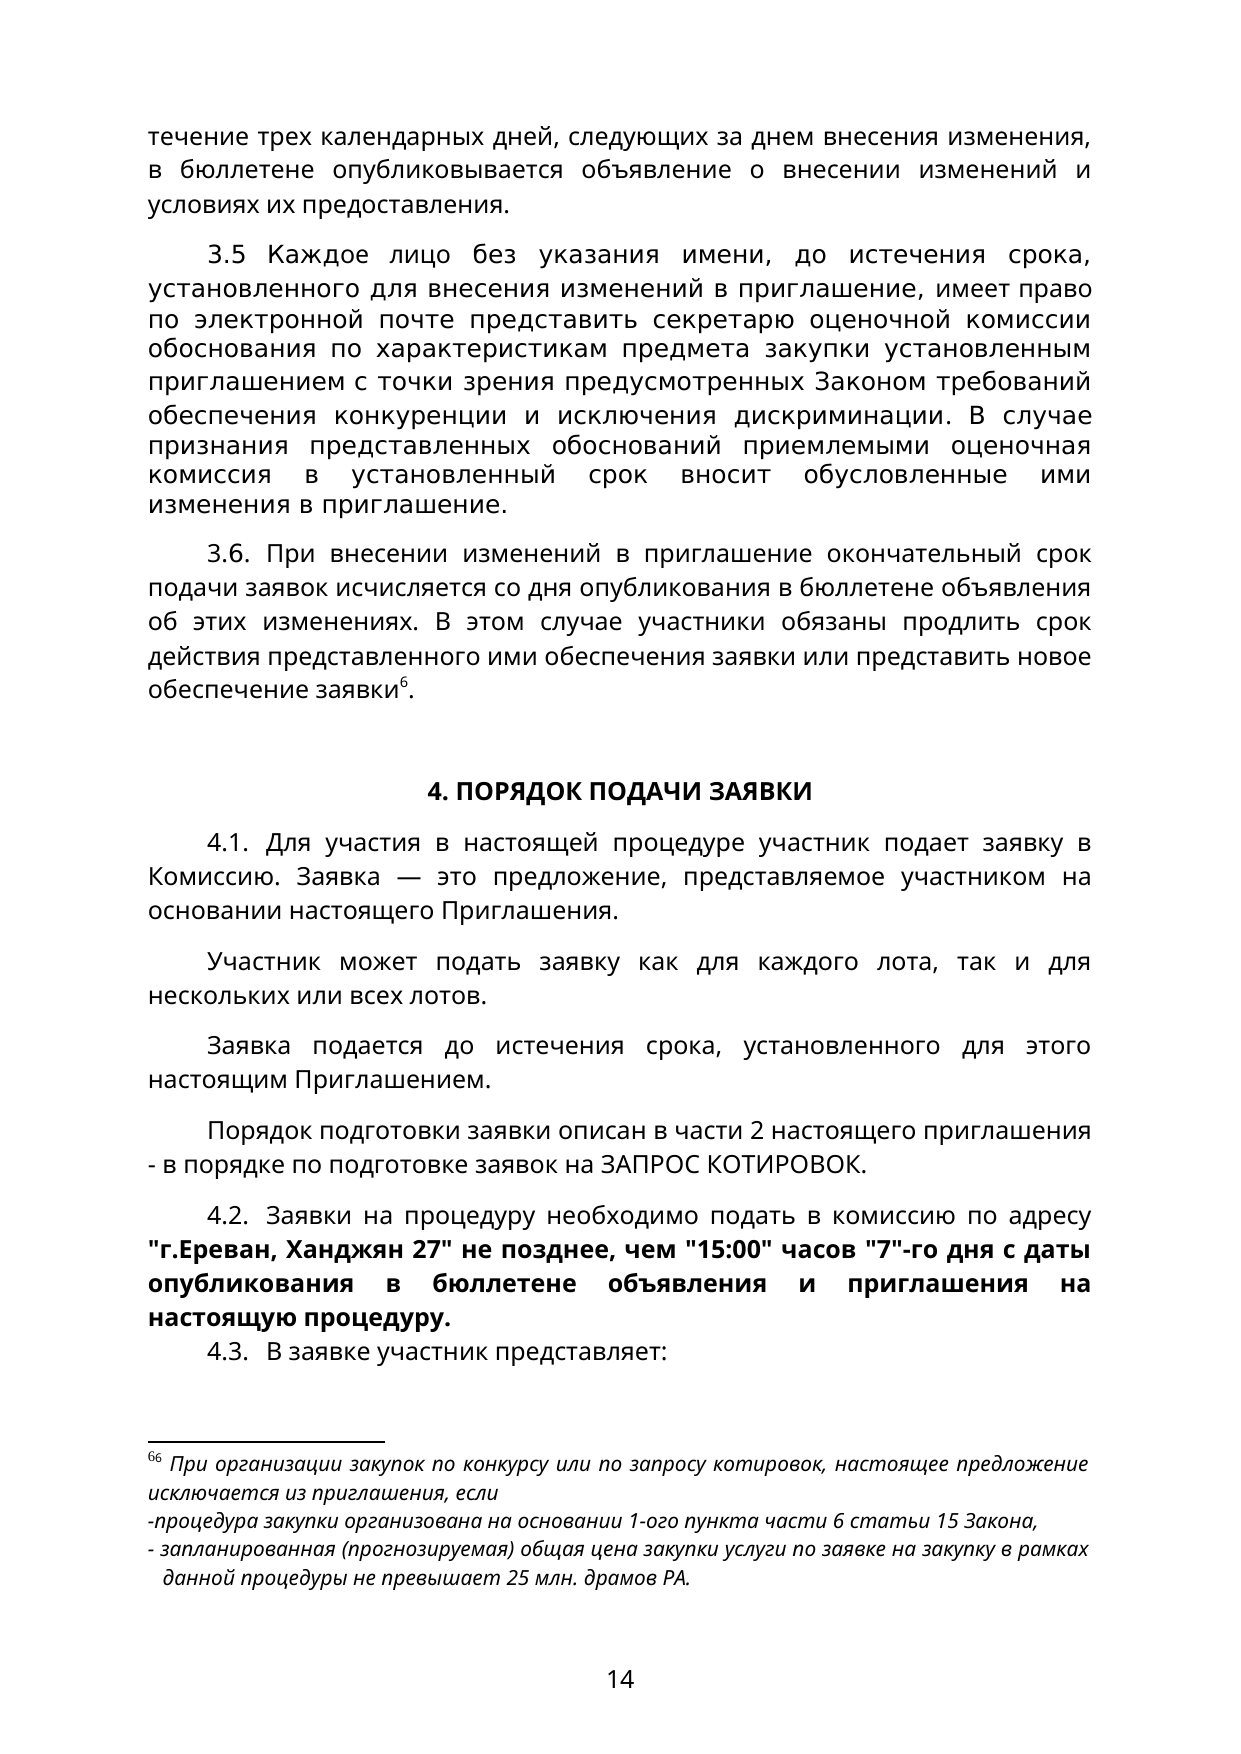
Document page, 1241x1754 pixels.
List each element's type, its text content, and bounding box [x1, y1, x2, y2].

text 4.3. В заявке участник представляет: [148, 1334, 1092, 1368]
text Участник может подать заявку как для каждого лота, так и для нескольких или всех лотов. [148, 943, 1092, 1011]
text 4. ПОРЯДОК ПОДАЧИ ЗАЯВКИ [148, 774, 1092, 808]
text 3.4. В приглашение могут быть внесены изменения минимум за пять календарных дней до истечения окончательного срока подачи заявок. В течение трех календарных дней, следующих за днем внесения изменения, в бюллетене опубликовывается объявление о внесении изменений и условиях их предоставления. [148, 118, 1092, 220]
text 4.1. Для участия в настоящей процедуре участник подает заявку в Комиссию. Заявка — это предложение, представляемое участником на основании настоящего Приглашения. [148, 824, 1092, 927]
text 3.6. При внесении изменений в приглашение окончательный срок подачи заявок исчисляется со дня опубликования в бюллетене объявления об этих изменениях. В этом случае участники обязаны продлить срок действия представленного ими обеспечения заявки или представить новое обеспечение заявки6. [148, 536, 1092, 706]
text Порядок подготовки заявки описан в части 2 настоящего приглашения - в порядке по подготовке заявок на ЗАПРОС КОТИРОВОК. [148, 1113, 1092, 1181]
text 4.2. Заявки на процедуру необходимо подать в комиссию по адресу "г.Ереван, Ханджян 27" не позднее, чем "15:00" часов "7"-го дня с даты опубликования в бюллетене объявления и приглашения на настоящую процедуру. [148, 1198, 1092, 1334]
text 3.5 Каждое лицо без указания имени, до истечения срока, установленного для внесения изменений в приглашение, имеет право по электронной почте представить секретарю оценочной комиссии обоснования по характеристикам предмета закупки установленным приглашением с точки зрения предусмотренных Законом требований обеспечения конкуренции и исключения дискриминации. В случае признания представленных обоснований приемлемыми оценочная комиссия в установленный срок вносит обусловленные ими изменения в приглашение. [148, 237, 1092, 519]
text Заявка подается до истечения срока, установленного для этого настоящим Приглашением. [148, 1028, 1092, 1096]
